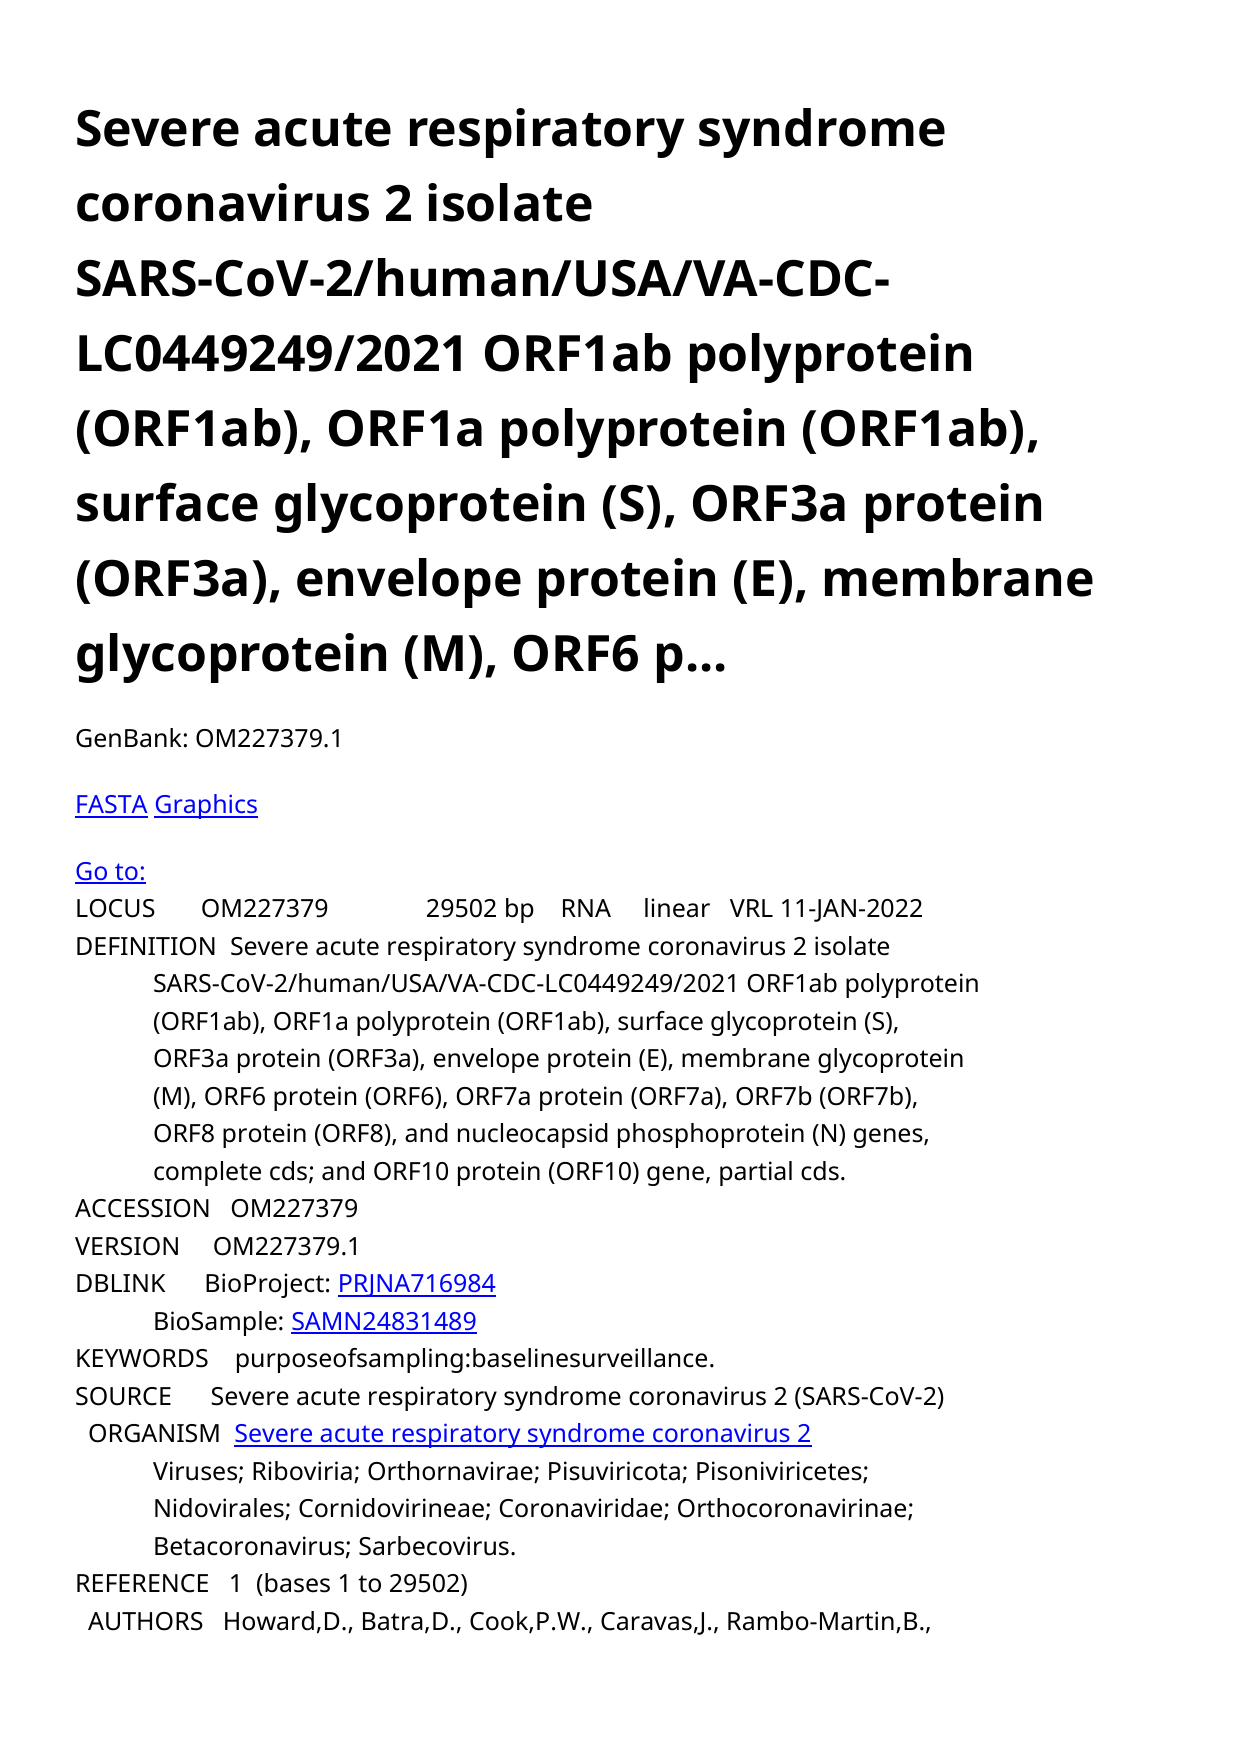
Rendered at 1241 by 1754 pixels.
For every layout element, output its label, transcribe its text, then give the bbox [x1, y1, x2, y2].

text ACCESSION OM227379 [75, 1189, 1165, 1227]
text Go to: [75, 852, 1165, 889]
text complete cds; and ORF10 protein (ORF10) gene, partial cds. [75, 1152, 1165, 1189]
text SARS-CoV-2/human/USA/VA-CDC-LC0449249/2021 ORF1ab polyprotein [75, 964, 1165, 1002]
text KEYWORDS purposeofsampling:baselinesurveillance. [75, 1339, 1165, 1377]
text SOURCE Severe acute respiratory syndrome coronavirus 2 (SARS-CoV-2) [75, 1377, 1165, 1414]
text (ORF1ab), ORF1a polyprotein (ORF1ab), surface glycoprotein (S), [75, 1002, 1165, 1039]
text DEFINITION Severe acute respiratory syndrome coronavirus 2 isolate [75, 927, 1165, 964]
text Viruses; Riboviria; Orthornavirae; Pisuviricota; Pisoniviricetes; [75, 1452, 1165, 1489]
text Betacoronavirus; Sarbecovirus. [75, 1527, 1165, 1564]
text ORF8 protein (ORF8), and nucleocapsid phosphoprotein (N) genes, [75, 1114, 1165, 1152]
text ORGANISM Severe acute respiratory syndrome coronavirus 2 [75, 1414, 1165, 1452]
text Severe acute respiratory syndrome coronavirus 2 isolate SARS-CoV-2/human/USA/VA-CDC-LC0449249/2021 ORF1ab polyprotein (ORF1ab), ORF1a polyprotein (ORF1ab), surface glycoprotein (S), ORF3a protein (ORF3a), envelope protein (E), membrane glycoprotein (M), ORF6 p... [75, 89, 1165, 689]
text AUTHORS Howard,D., Batra,D., Cook,P.W., Caravas,J., Rambo-Martin,B., [75, 1602, 1165, 1639]
text BioSample: SAMN24831489 [75, 1302, 1165, 1339]
text GenBank: OM227379.1 [75, 719, 1165, 756]
text ORF3a protein (ORF3a), envelope protein (E), membrane glycoprotein [75, 1039, 1165, 1077]
text DBLINK BioProject: PRJNA716984 [75, 1264, 1165, 1302]
text LOCUS OM227379 29502 bp RNA linear VRL 11-JAN-2022 [75, 889, 1165, 927]
text REFERENCE 1 (bases 1 to 29502) [75, 1564, 1165, 1602]
text VERSION OM227379.1 [75, 1227, 1165, 1264]
text Nidovirales; Cornidovirineae; Coronaviridae; Orthocoronavirinae; [75, 1489, 1165, 1527]
text FASTA Graphics [75, 785, 1165, 823]
text (M), ORF6 protein (ORF6), ORF7a protein (ORF7a), ORF7b (ORF7b), [75, 1077, 1165, 1114]
